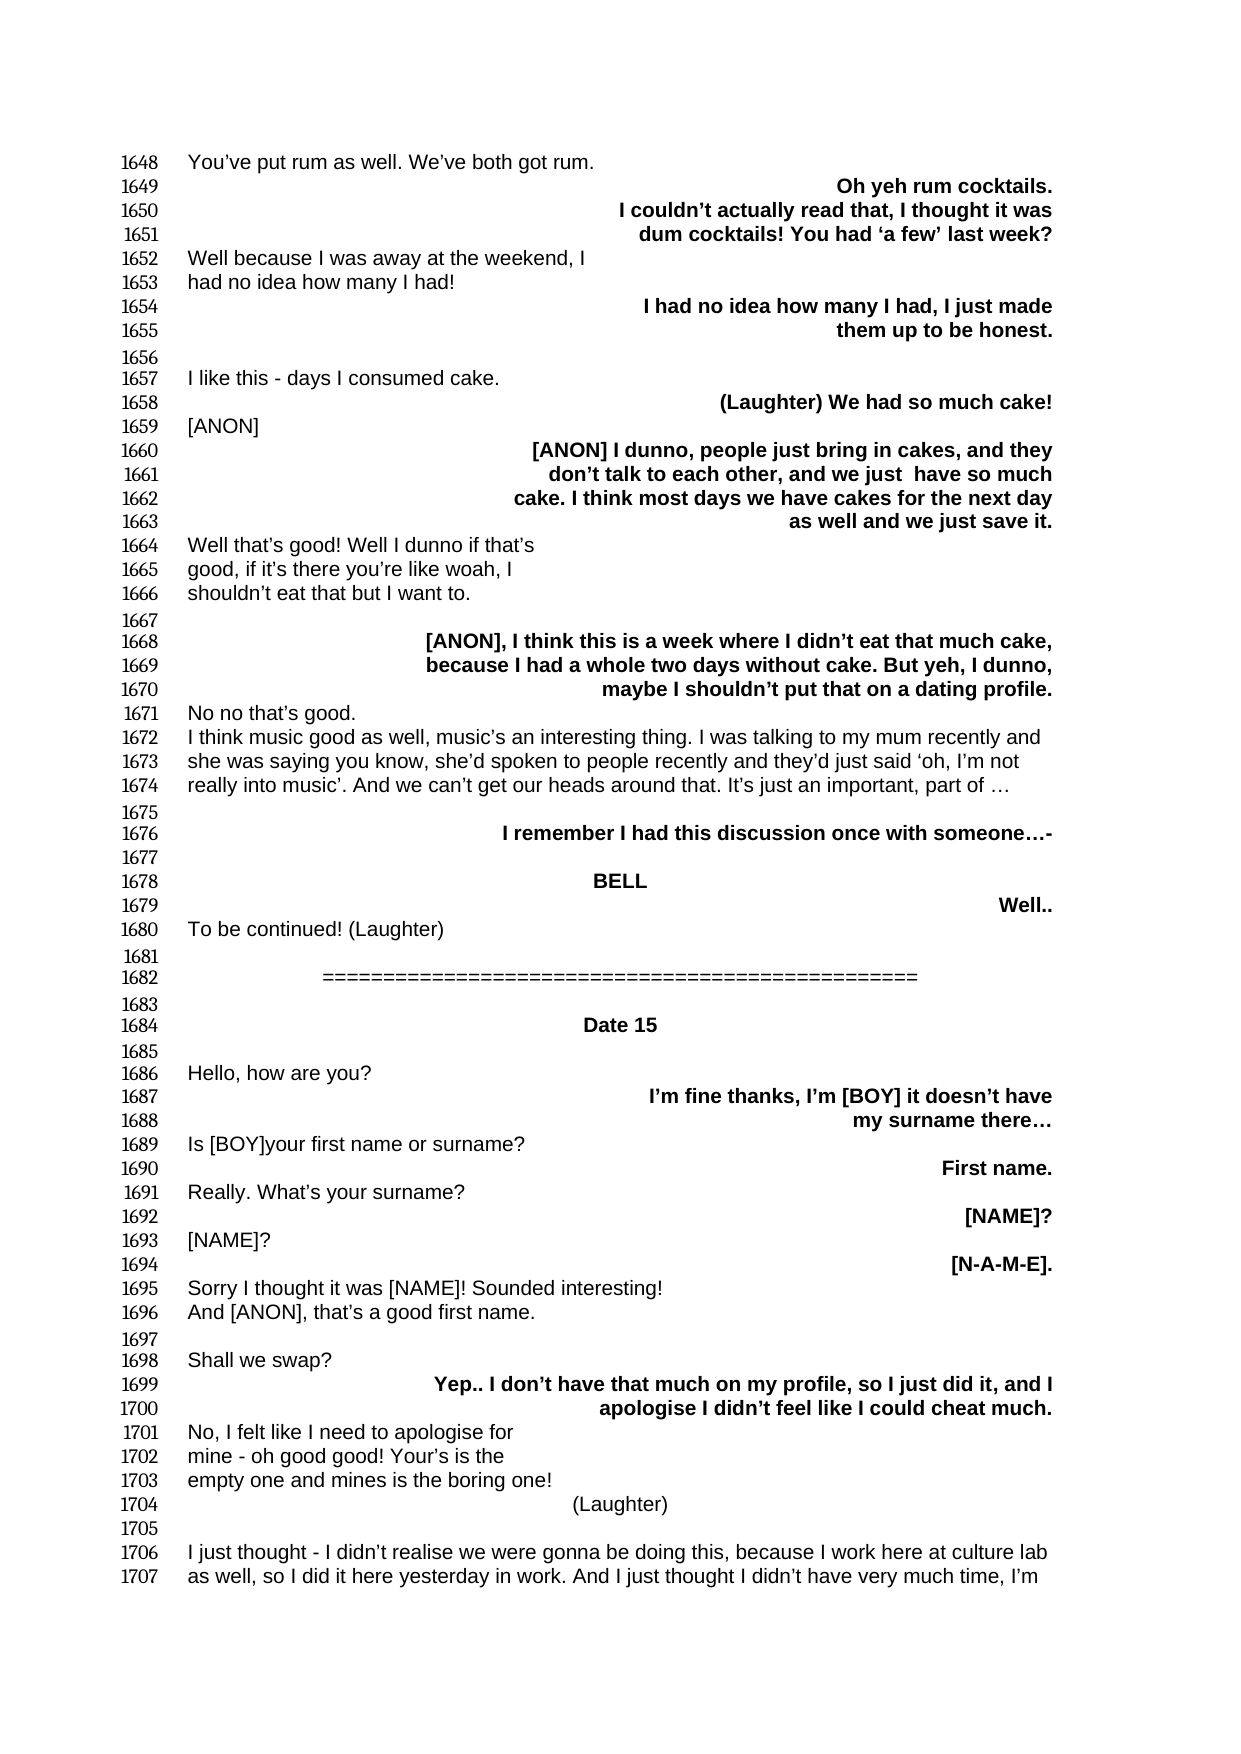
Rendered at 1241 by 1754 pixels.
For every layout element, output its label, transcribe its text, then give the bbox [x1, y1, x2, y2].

text I remember I had this discussion once with someone…- [187, 821, 1053, 845]
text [187, 1539, 1053, 1587]
text I’m fine thanks, I’m [BOY] it doesn’t have my surname there… [645, 1084, 1053, 1132]
text You’ve put rum as well. We’ve both got rum. [187, 150, 1053, 174]
text Is [BOY]your first name or surname? [187, 1132, 1053, 1156]
text No no that’s good. [187, 701, 1053, 725]
text Date 15 [187, 1012, 1053, 1036]
text Sorry I thought it was [NAME]! Sounded interesting! [187, 1276, 1053, 1300]
text ================================================= [187, 964, 1053, 988]
text I couldn’t actually read that, I thought it was dum cocktails! You had ‘a few’ last week? [586, 198, 1053, 246]
text [N-A-M-E]. [187, 1252, 1053, 1276]
text Shall we swap? [187, 1348, 1053, 1372]
text Well because I was away at the weekend, I had no idea how many I had! [187, 246, 587, 294]
text Well that’s good! Well I dunno if that’s good, if it’s there you’re like woah, I shouldn’t eat that but I want to. [187, 533, 572, 605]
text Really. What’s your surname? [187, 1180, 1053, 1204]
text [ANON], I think this is a week where I didn’t eat that much cake, because I had a whole two days without cake. But yeh, I dunno, maybe I shouldn’t put that on a dating profile. [424, 629, 1053, 701]
text I had no idea how many I had, I just made them up to be honest. [631, 294, 1053, 342]
text Well.. [187, 893, 1053, 917]
text [NAME]? [187, 1228, 1053, 1252]
text To be continued! (Laughter) [187, 917, 1053, 941]
text (Laughter) We had so much cake! [187, 389, 1053, 413]
text [ANON] [187, 413, 483, 437]
text Oh yeh rum cocktails. [187, 174, 1053, 198]
text [ANON] I dunno, people just bring in cakes, and they don’t talk to each other, and we just have so much cake. I think most days we have cakes for the next day as well and we just save it. [498, 437, 1053, 533]
text Yep.. I don’t have that much on my profile, so I just did it, and I apologise I didn’t feel like I could cheat much. [394, 1372, 1053, 1420]
text Hello, how are you? [187, 1060, 1053, 1084]
text I think music good as well, music’s an interesting thing. I was talking to my mum recently and she was saying you know, she’d spoken to people recently and they’d just said ‘oh, I’m not really into music’. And we can’t get our heads around that. It’s just an important, part of … [187, 725, 1053, 797]
text [NAME]? [187, 1204, 1053, 1228]
text First name. [187, 1156, 1053, 1180]
text No, I felt like I need to apologise for mine - oh good good! Your’s is the empty one and mines is the boring one! [187, 1420, 557, 1492]
text BELL [187, 869, 1053, 893]
text (Laughter) [187, 1492, 1053, 1516]
text And [ANON], that’s a good first name. [187, 1300, 1053, 1324]
text I like this - days I consumed cake. [187, 366, 1053, 389]
